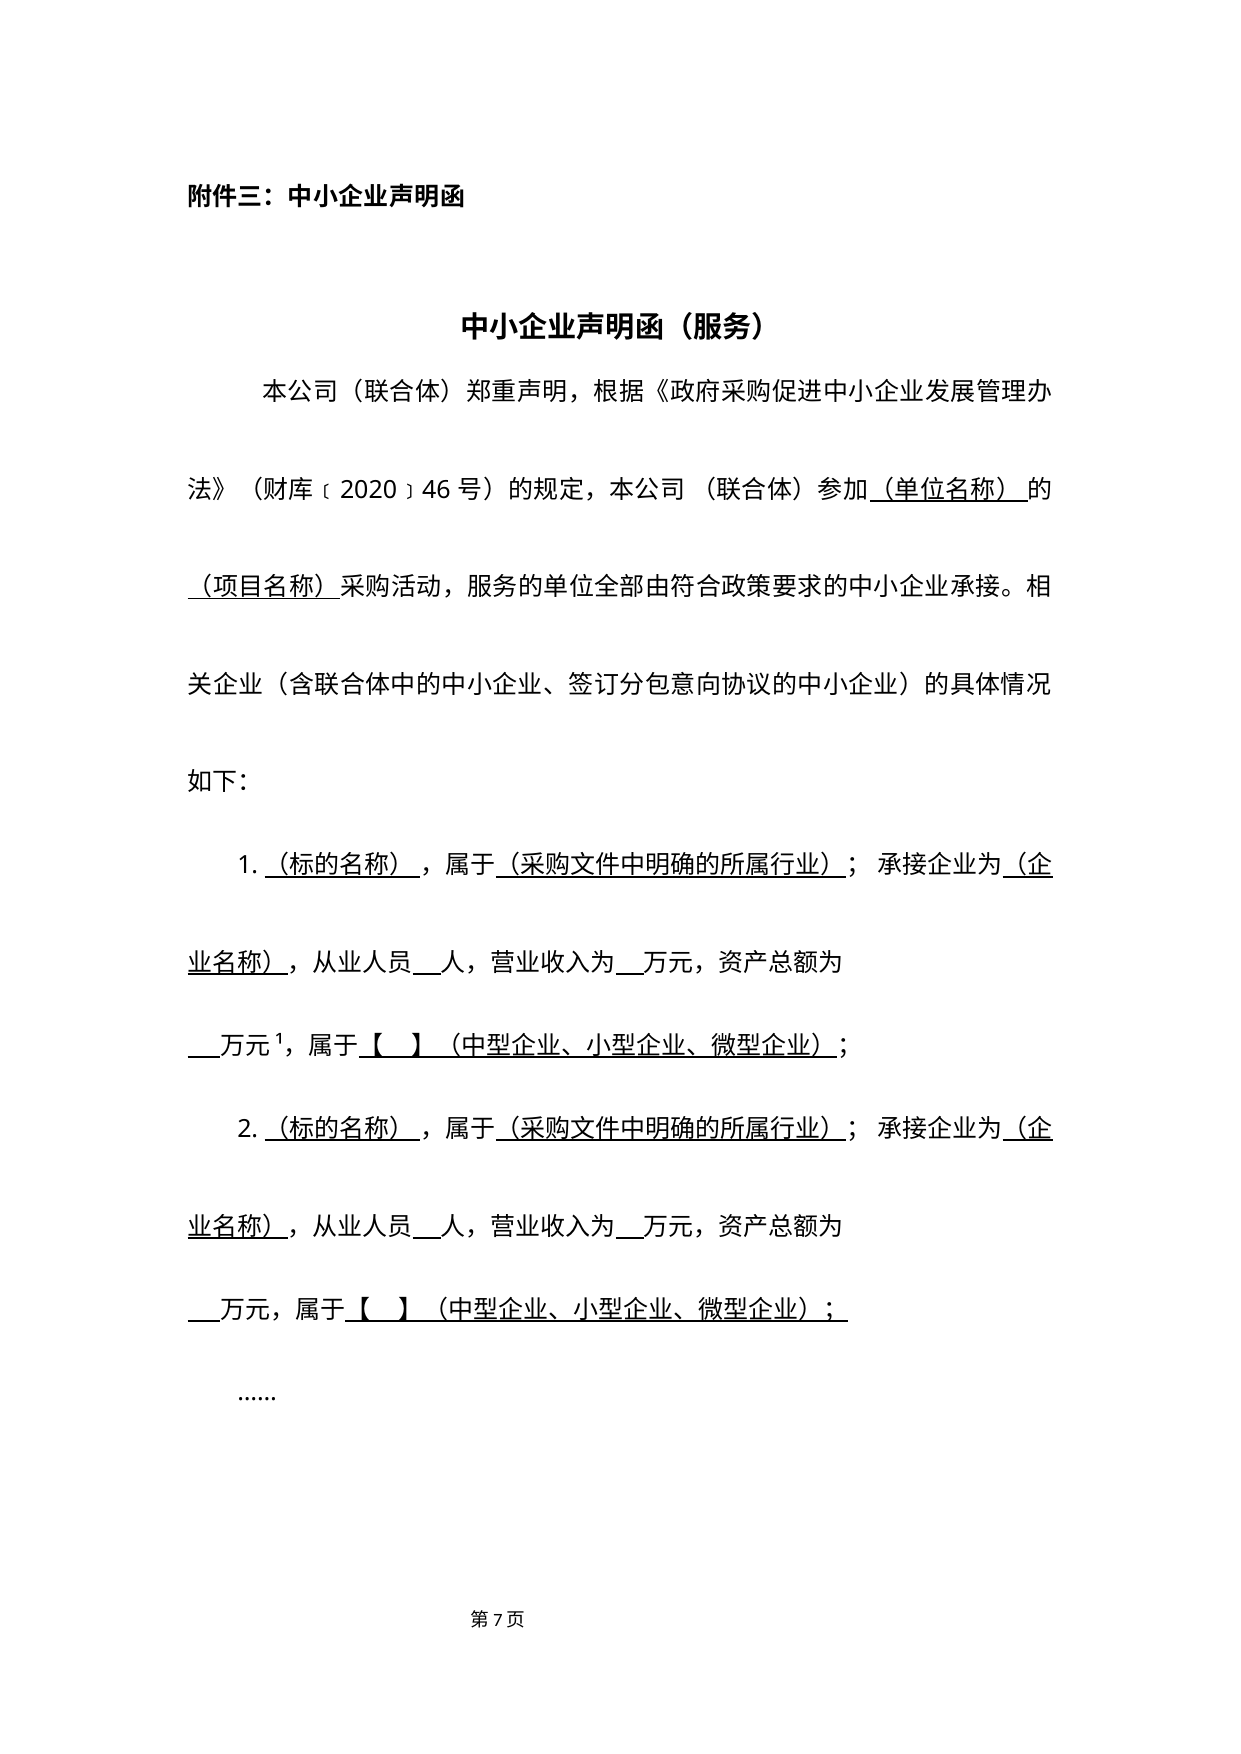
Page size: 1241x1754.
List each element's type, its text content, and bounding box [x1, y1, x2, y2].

text 附件三：中小企业声明函 [187, 162, 1053, 227]
text 万元，属于【 】（中型企业、小型企业、微型企业）； [187, 1275, 1053, 1340]
text 本公司（联合体）郑重声明，根据《政府采购促进中小企业发展管理办法》（财库﹝2020﹞46 号）的规定，本公司 （联合体）参加（单位名称） 的（项目名称）采购活动，服务的单位全部由符合政策要求的中小企业承接。相关企业（含联合体中的中小企业、签订分包意向协议的中小企业）的具体情况如下： [187, 357, 1053, 812]
text 万元¹，属于【 】（中型企业、小型企业、微型企业）； [187, 1011, 1053, 1076]
list （标的名称） ，属于（采购文件中明确的所属行业）； 承接企业为（企业名称），从业人员 人，营业收入为 万元，资产总额为 [187, 830, 1053, 993]
text 中小企业声明函（服务） [187, 292, 1053, 357]
text …… [187, 1358, 1053, 1423]
list （标的名称） ，属于（采购文件中明确的所属行业）； 承接企业为（企业名称），从业人员 人，营业收入为 万元，资产总额为 [187, 1094, 1053, 1257]
